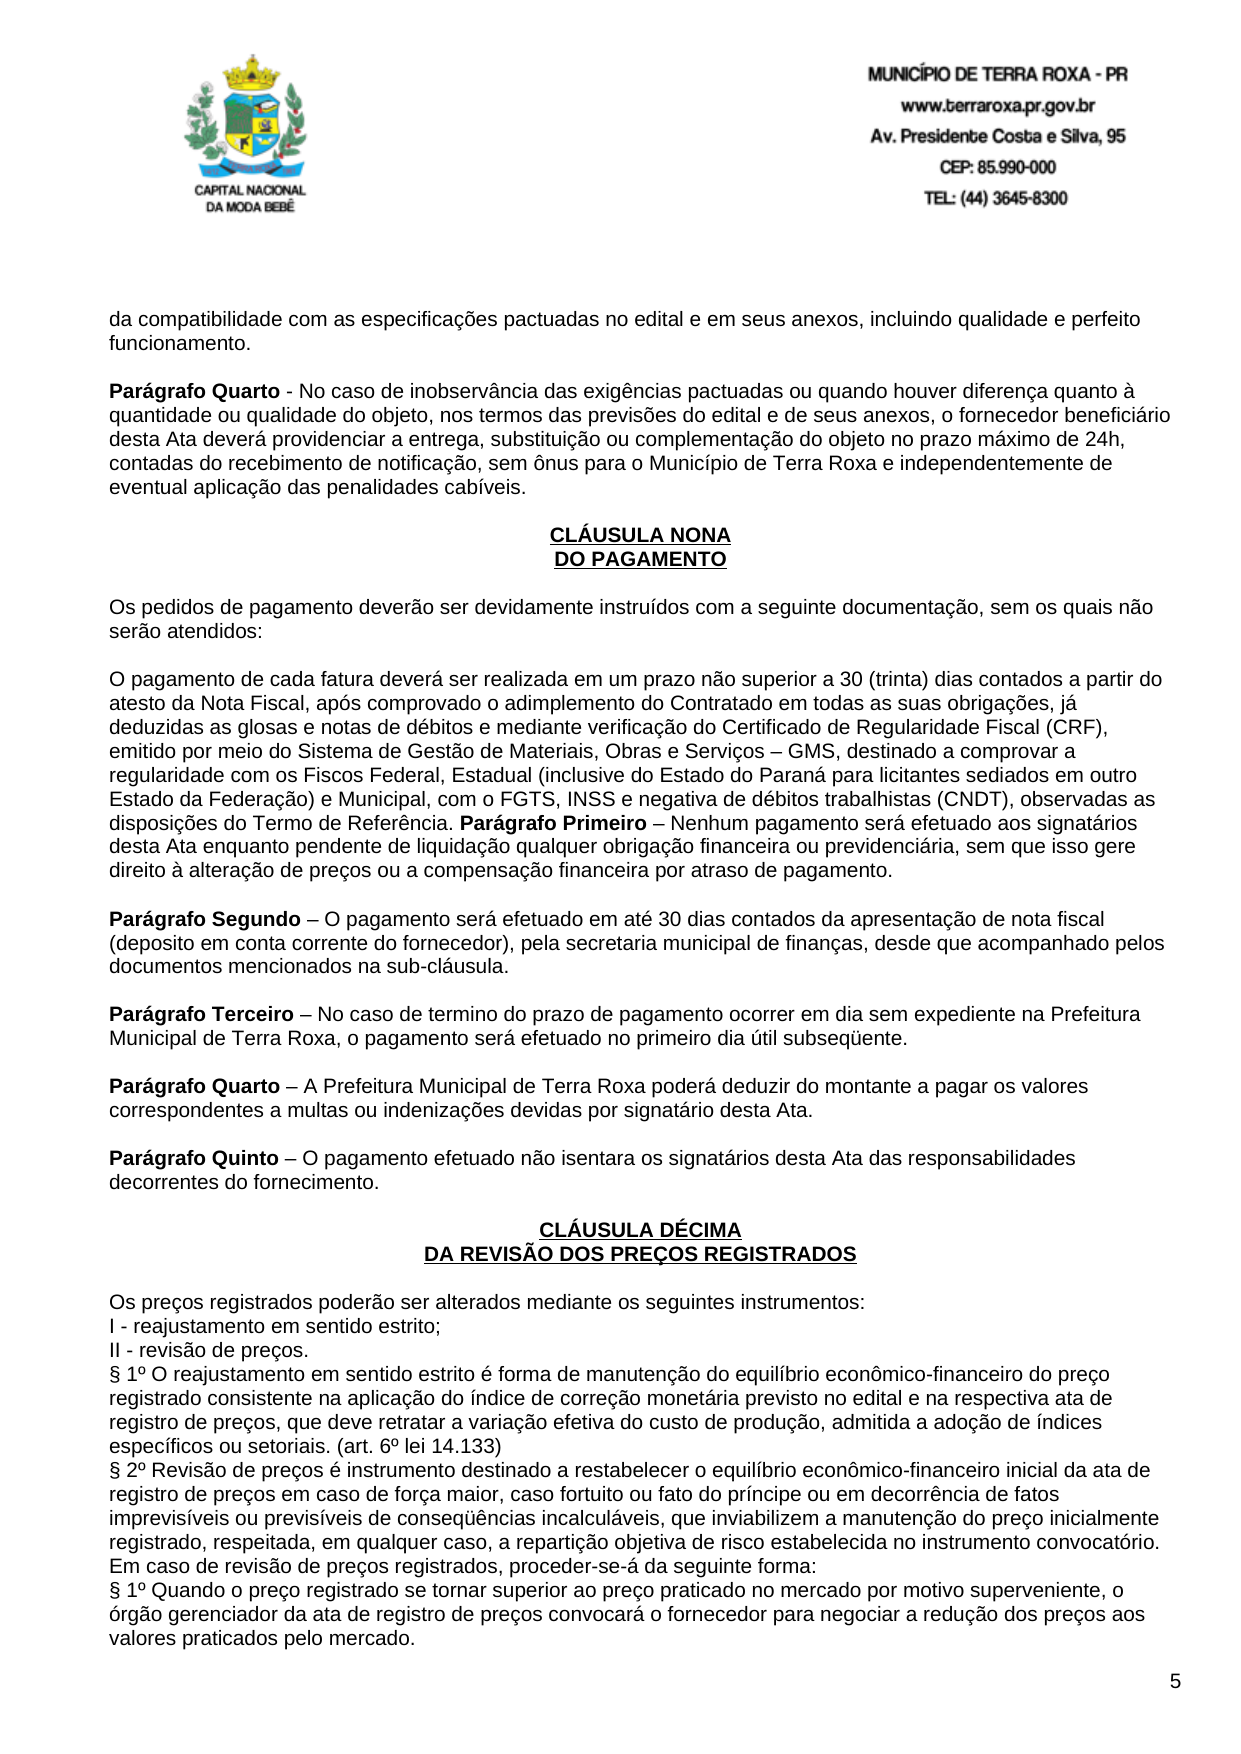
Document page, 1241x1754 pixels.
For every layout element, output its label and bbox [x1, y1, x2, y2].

table_cell [109, 307, 1168, 1649]
picture [118, 37, 1193, 283]
